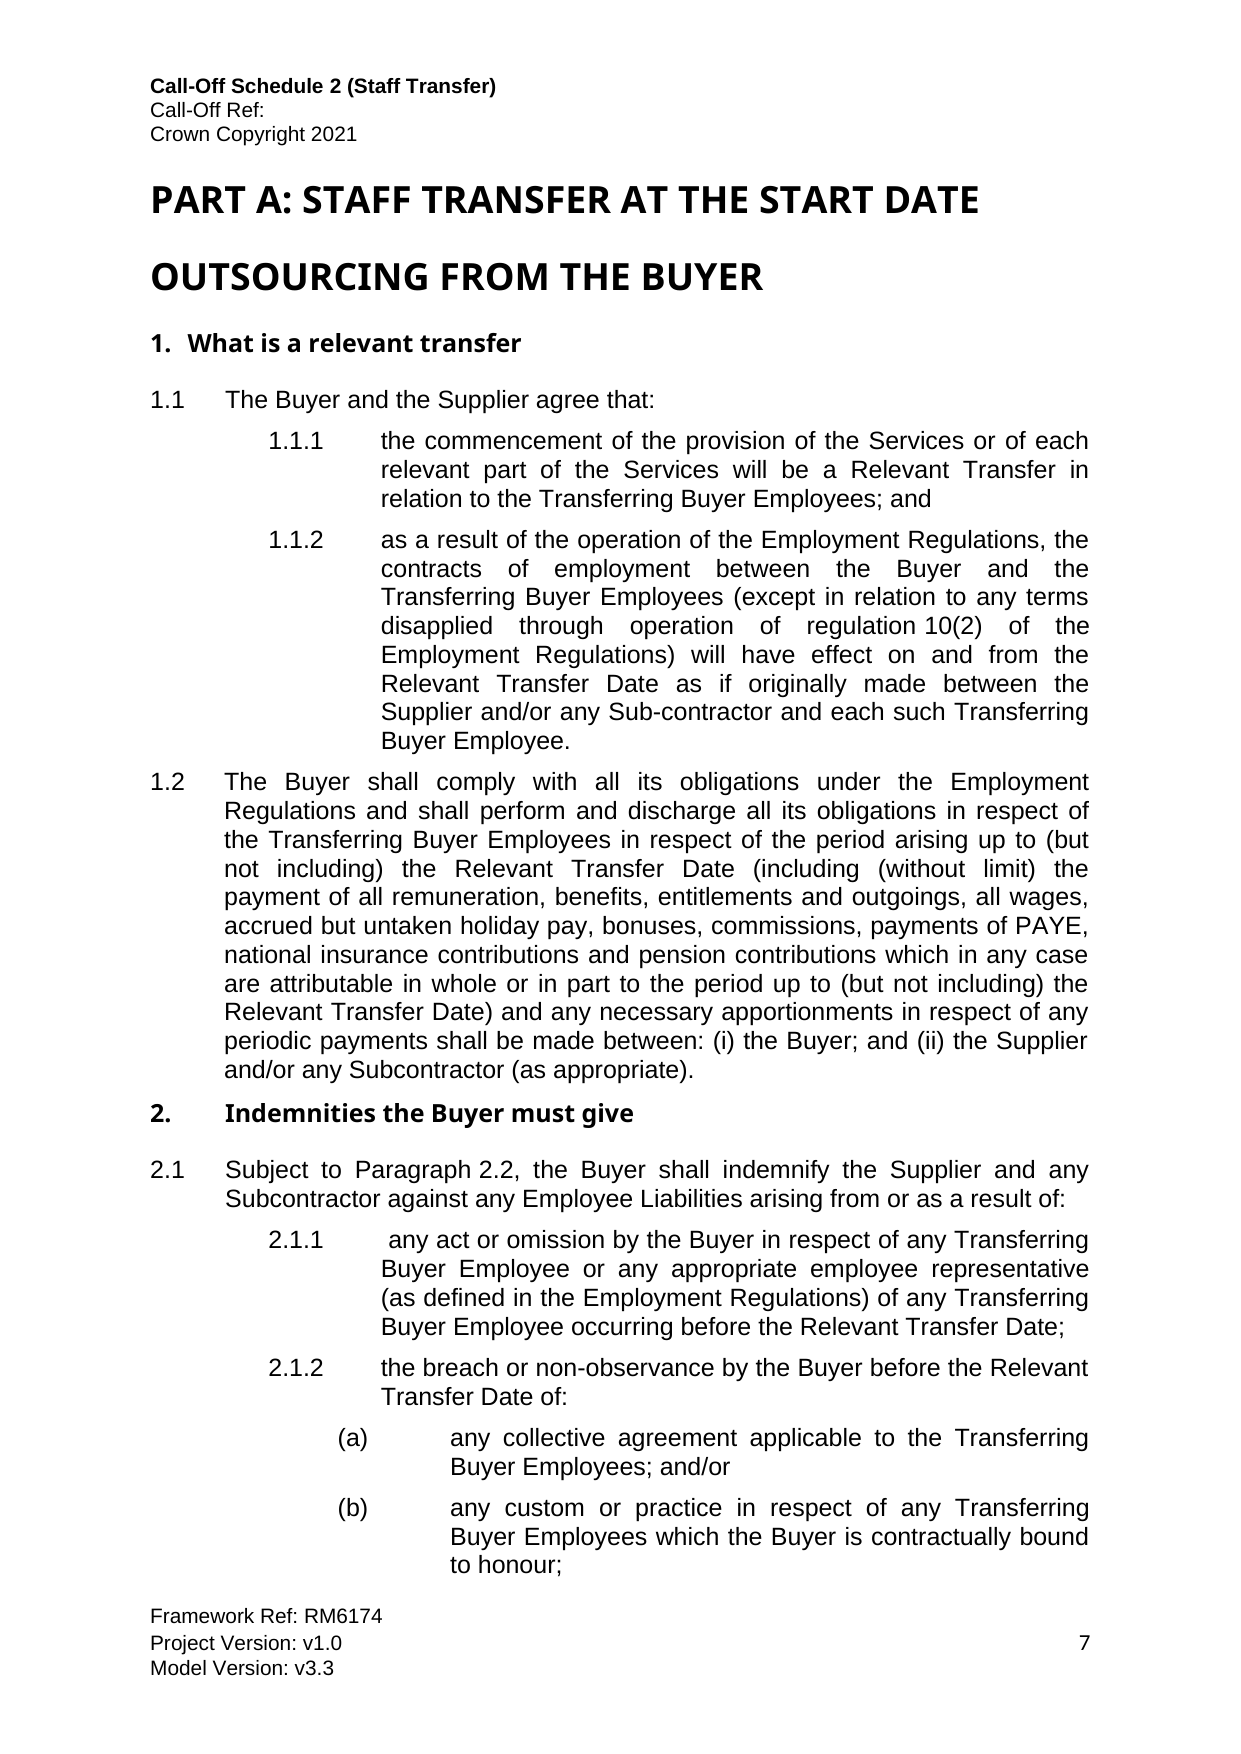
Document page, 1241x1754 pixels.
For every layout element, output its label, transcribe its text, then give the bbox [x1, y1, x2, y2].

list any custom or practice in respect of any Transferring Buyer Employees which the Buyer is contractually bound to honour; [337, 1493, 1090, 1579]
list the commencement of the provision of the Services or of each relevant part of the Services will be a Relevant Transfer in relation to the Transferring Buyer Employees; and [268, 426, 1090, 512]
list as a result of the operation of the Employment Regulations, the contracts of employment between the Buyer and the Transferring Buyer Employees (except in relation to any terms disapplied through operation of regulation 10(2) of the Employment Regulations) will have effect on and from the Relevant Transfer Date as if originally made between the Supplier and/or any Sub-contractor and each such Transferring Buyer Employee. [268, 525, 1090, 755]
list What is a relevant transfer [150, 326, 1090, 360]
list any act or omission by the Buyer in respect of any Transferring Buyer Employee or any appropriate employee representative (as defined in the Employment Regulations) of any Transferring Buyer Employee occurring before the Relevant Transfer Date; [268, 1225, 1090, 1340]
subtitle Part A: Staff Transfer at the Start Date [150, 174, 1090, 225]
list Subject to Paragraph 2.2, the Buyer shall indemnify the Supplier and any Subcontractor against any Employee Liabilities arising from or as a result of: [150, 1155, 1090, 1213]
list the breach or non-observance by the Buyer before the Relevant Transfer Date of: [268, 1353, 1090, 1410]
list The Buyer shall comply with all its obligations under the Employment Regulations and shall perform and discharge all its obligations in respect of the Transferring Buyer Employees in respect of the period arising up to (but not including) the Relevant Transfer Date (including (without limit) the payment of all remuneration, benefits, entitlements and outgoings, all wages, accrued but untaken holiday pay, bonuses, commissions, payments of PAYE, national insurance contributions and pension contributions which in any case are attributable in whole or in part to the period up to (but not including) the Relevant Transfer Date) and any necessary apportionments in respect of any periodic payments shall be made between: (i) the Buyer; and (ii) the Supplier and/or any Subcontractor (as appropriate). [150, 767, 1090, 1084]
list The Buyer and the Supplier agree that: [150, 385, 1090, 414]
list Indemnities the Buyer must give [150, 1096, 1090, 1130]
list any collective agreement applicable to the Transferring Buyer Employees; and/or [337, 1423, 1090, 1480]
subtitle Outsourcing from the Buyer [150, 250, 1090, 301]
